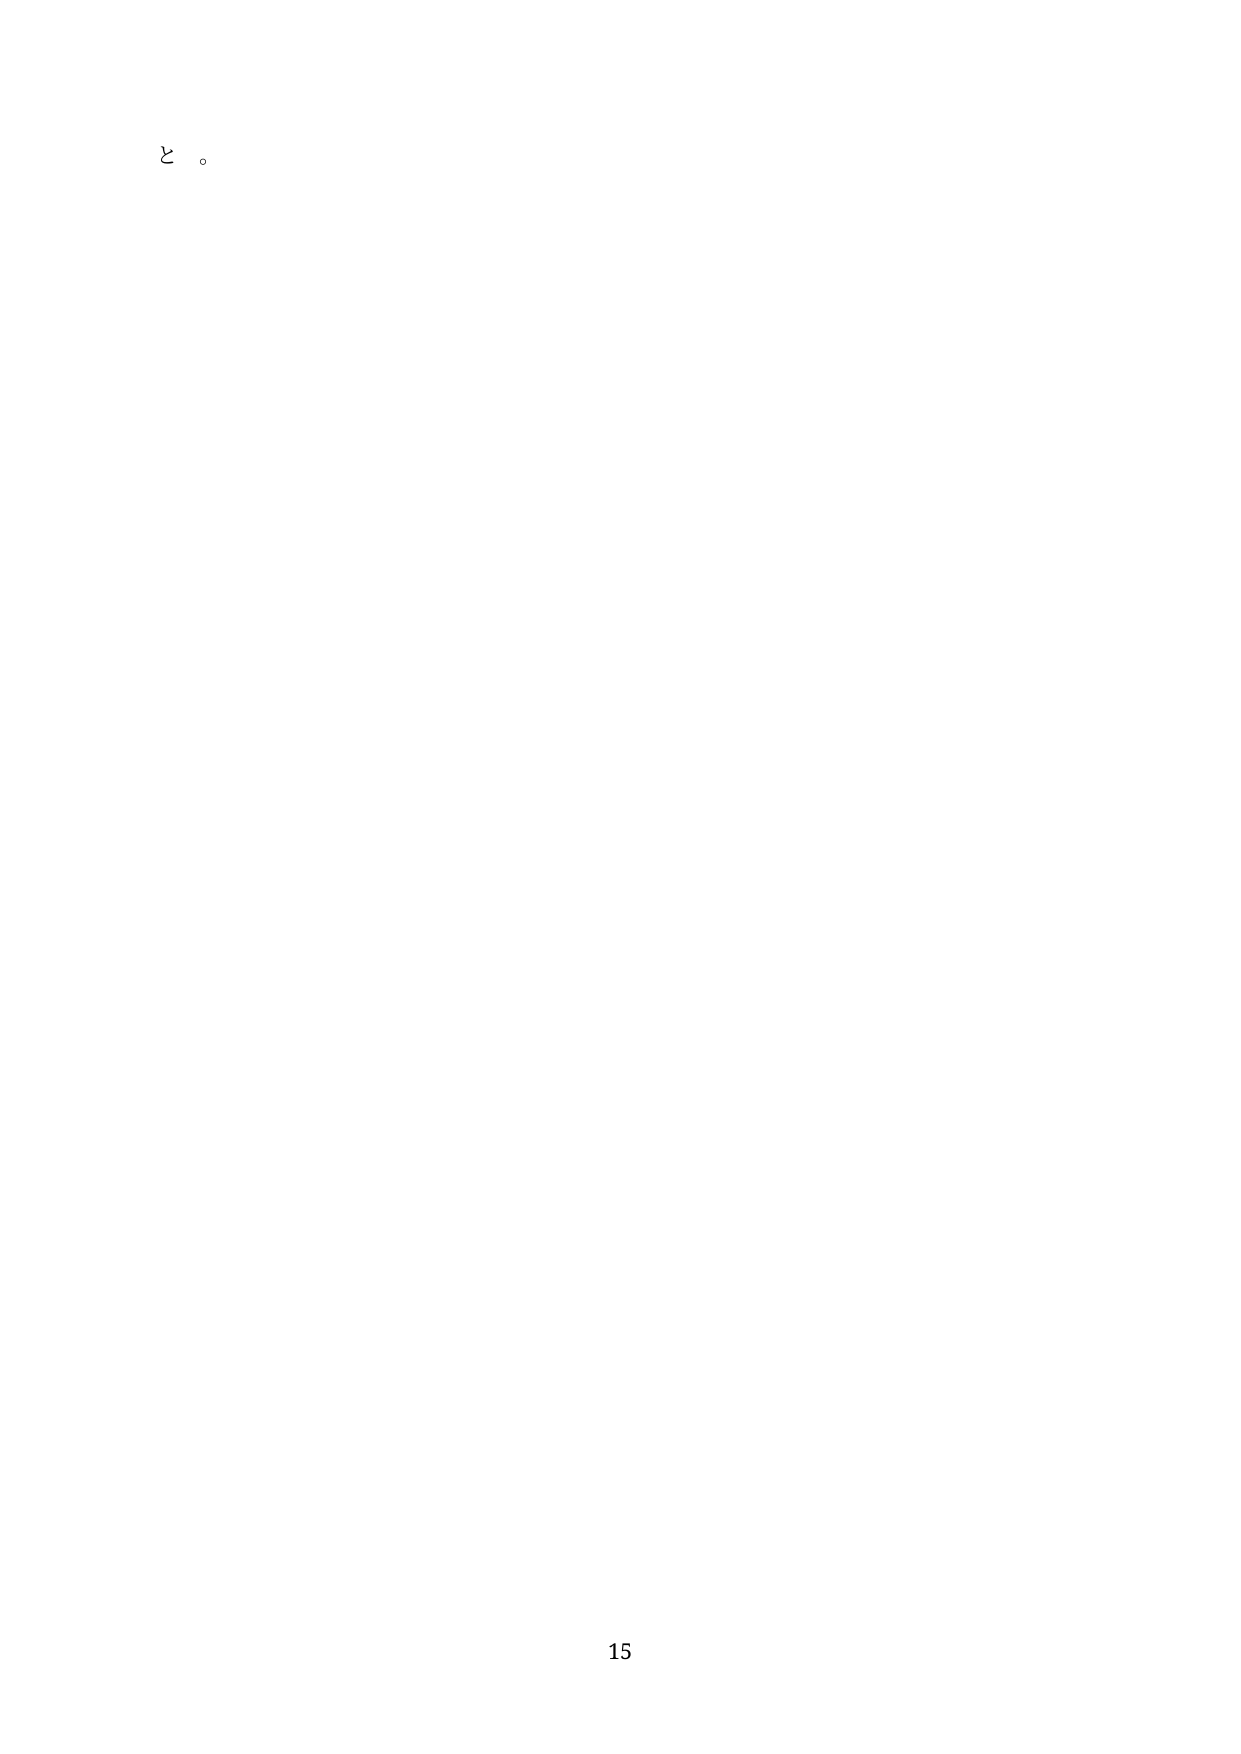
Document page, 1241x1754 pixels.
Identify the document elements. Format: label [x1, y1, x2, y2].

text [156, 135, 1039, 173]
